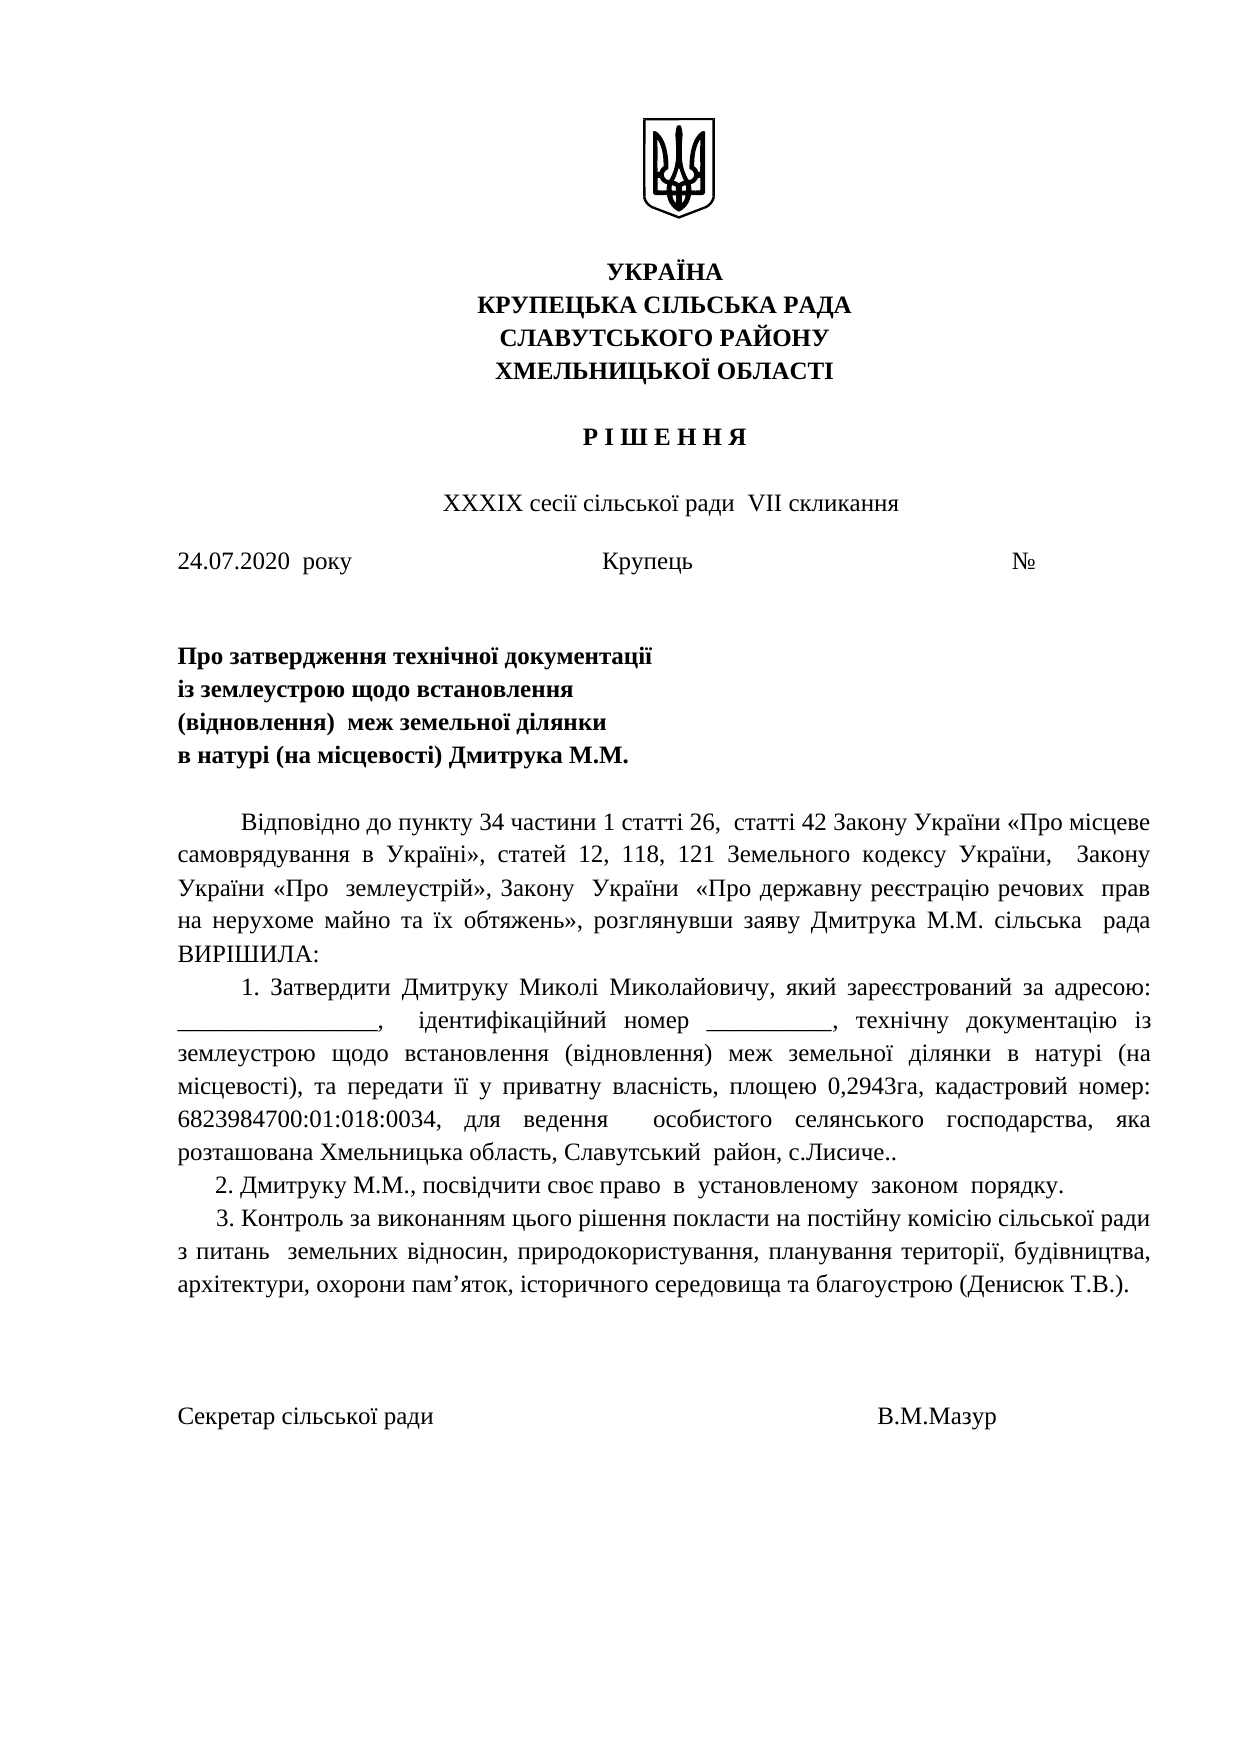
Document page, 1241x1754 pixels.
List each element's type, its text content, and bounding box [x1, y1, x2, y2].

text (відновлення) меж земельної ділянки [177, 707, 1152, 736]
text ХХХІХ сесії сільської ради VІІ скликання [177, 488, 1152, 517]
text Відповідно до пункту 34 частини 1 статті 26, статті 42 Закону України «Про місцеве самоврядування в Україні», статей 12, 118, 121 Земельного кодексу України, Закону України «Про землеустрій», Закону України «Про державну реєстрацію речових прав на нерухоме майно та їх обтяжень», розглянувши заяву Дмитрука М.М. сільська рада ВИРІШИЛА: [177, 807, 1152, 967]
text 24.07.2020 року Крупець № [177, 546, 1152, 575]
text Р І Ш Е Н Н Я [177, 422, 1152, 451]
text УКРАЇНА [177, 257, 1152, 286]
text Про затвердження технічної документації [177, 641, 1152, 670]
text КРУПЕЦЬКА СІЛЬСЬКА РАДА [177, 290, 1152, 319]
text Секретар сільської ради В.М.Мазур [177, 1401, 1152, 1430]
text 2. Дмитруку М.М., посвідчити своє право в установленому законом порядку. [177, 1170, 1152, 1198]
text 1. Затвердити Дмитруку Миколі Миколайовичу, який зареєстрований за адресою: ________________, ідентифікаційний номер __________, технічну документацію із землеустрою щодо встановлення (відновлення) меж земельної ділянки в натурі (на місцевості), та передати її у приватну власність, площею 0,2943га, кадастровий номер: 6823984700:01:018:0034, для ведення особистого селянського господарства, яка розташована Хмельницька область, Славутський район, с.Лисиче.. [177, 972, 1152, 1166]
text СЛАВУТСЬКОГО РАЙОНУ [177, 323, 1152, 352]
text в натурі (на місцевості) Дмитрука М.М. [177, 741, 1152, 769]
text ХМЕЛЬНИЦЬКОЇ ОБЛАСТІ [177, 356, 1152, 385]
text із землеустрою щодо встановлення [177, 674, 1152, 703]
text 3. Контроль за виконанням цього рішення покласти на постійну комісію сільської ради з питань земельних відносин, природокористування, планування території, будівництва, архітектури, охорони пам’яток, історичного середовища та благоустрою (Денисюк Т.В.). [177, 1203, 1152, 1298]
